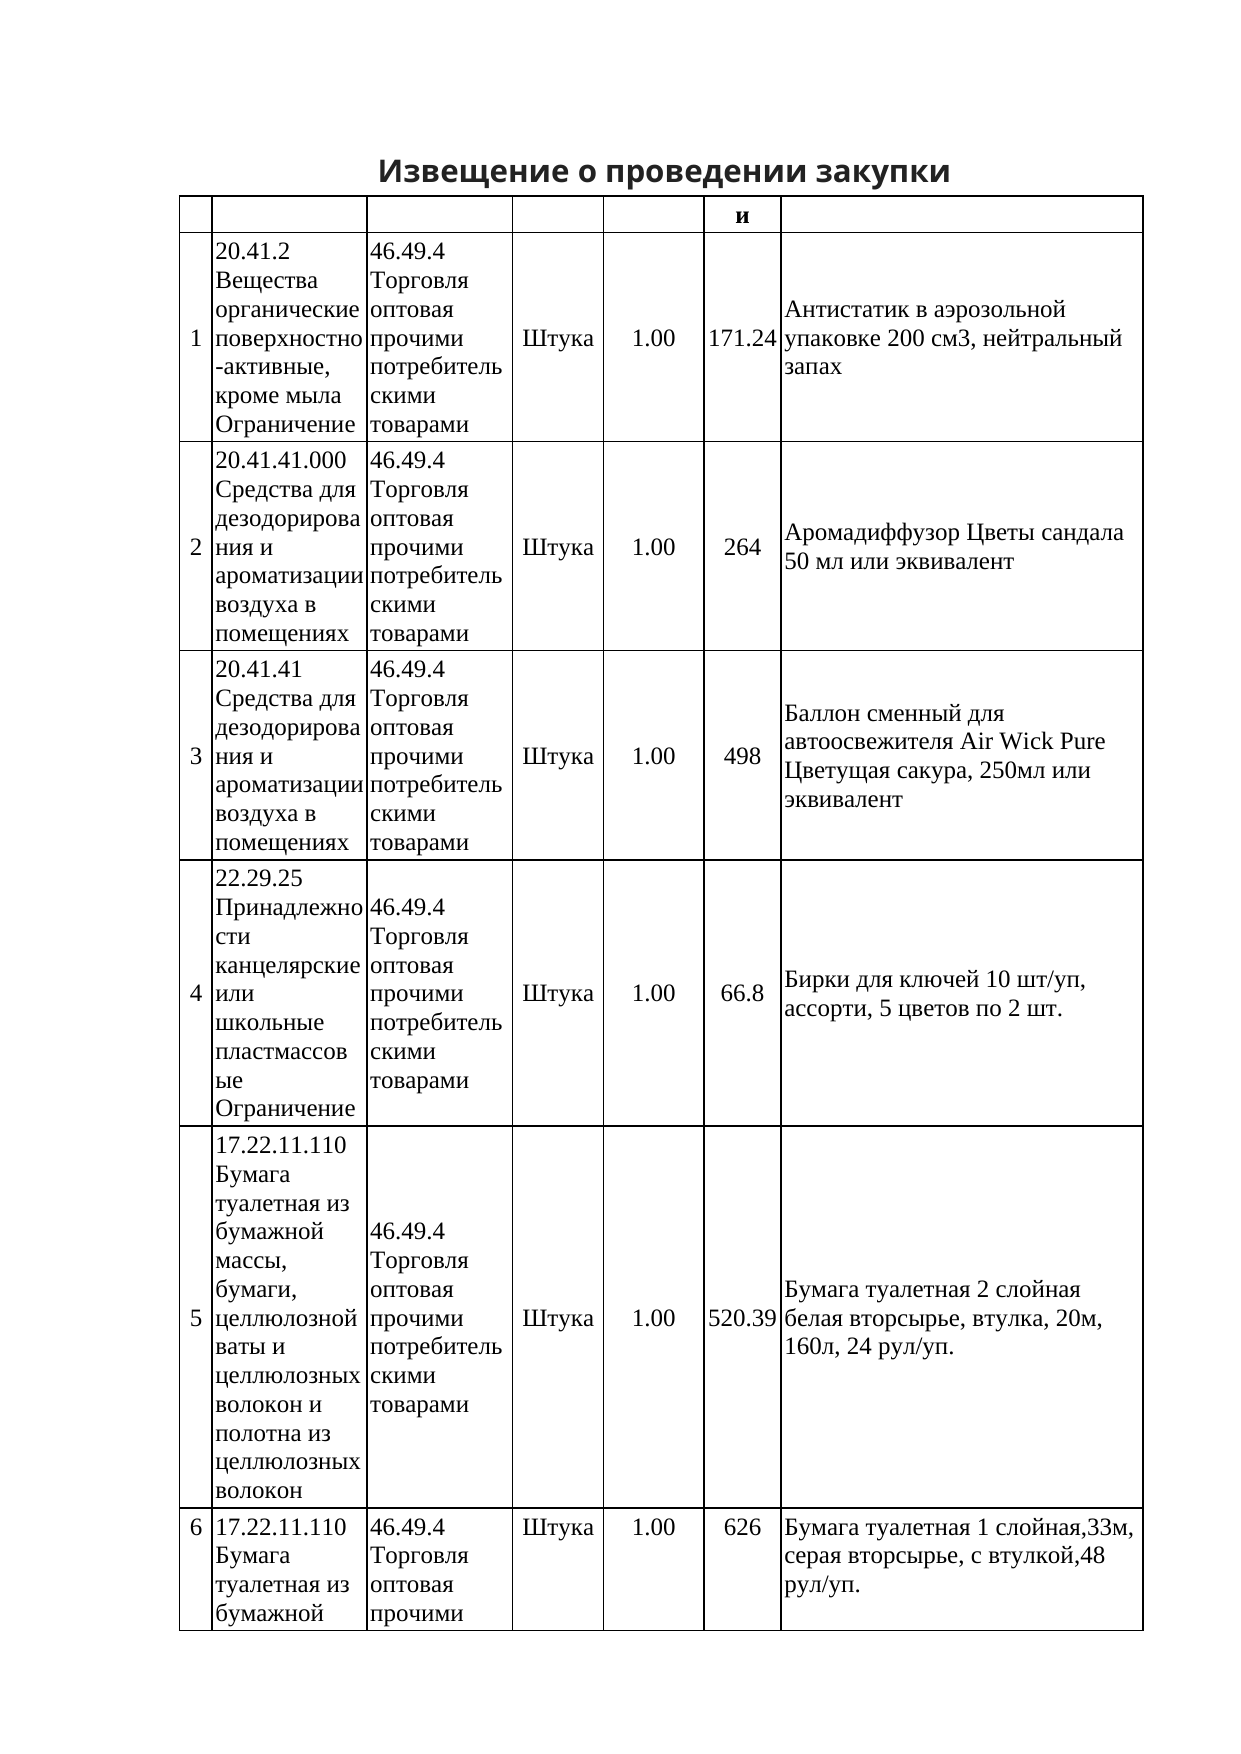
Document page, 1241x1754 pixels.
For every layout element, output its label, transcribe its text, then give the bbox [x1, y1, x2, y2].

table_header Извещение о проведении закупки [177, 118, 1152, 193]
table_cell [177, 194, 1152, 1633]
